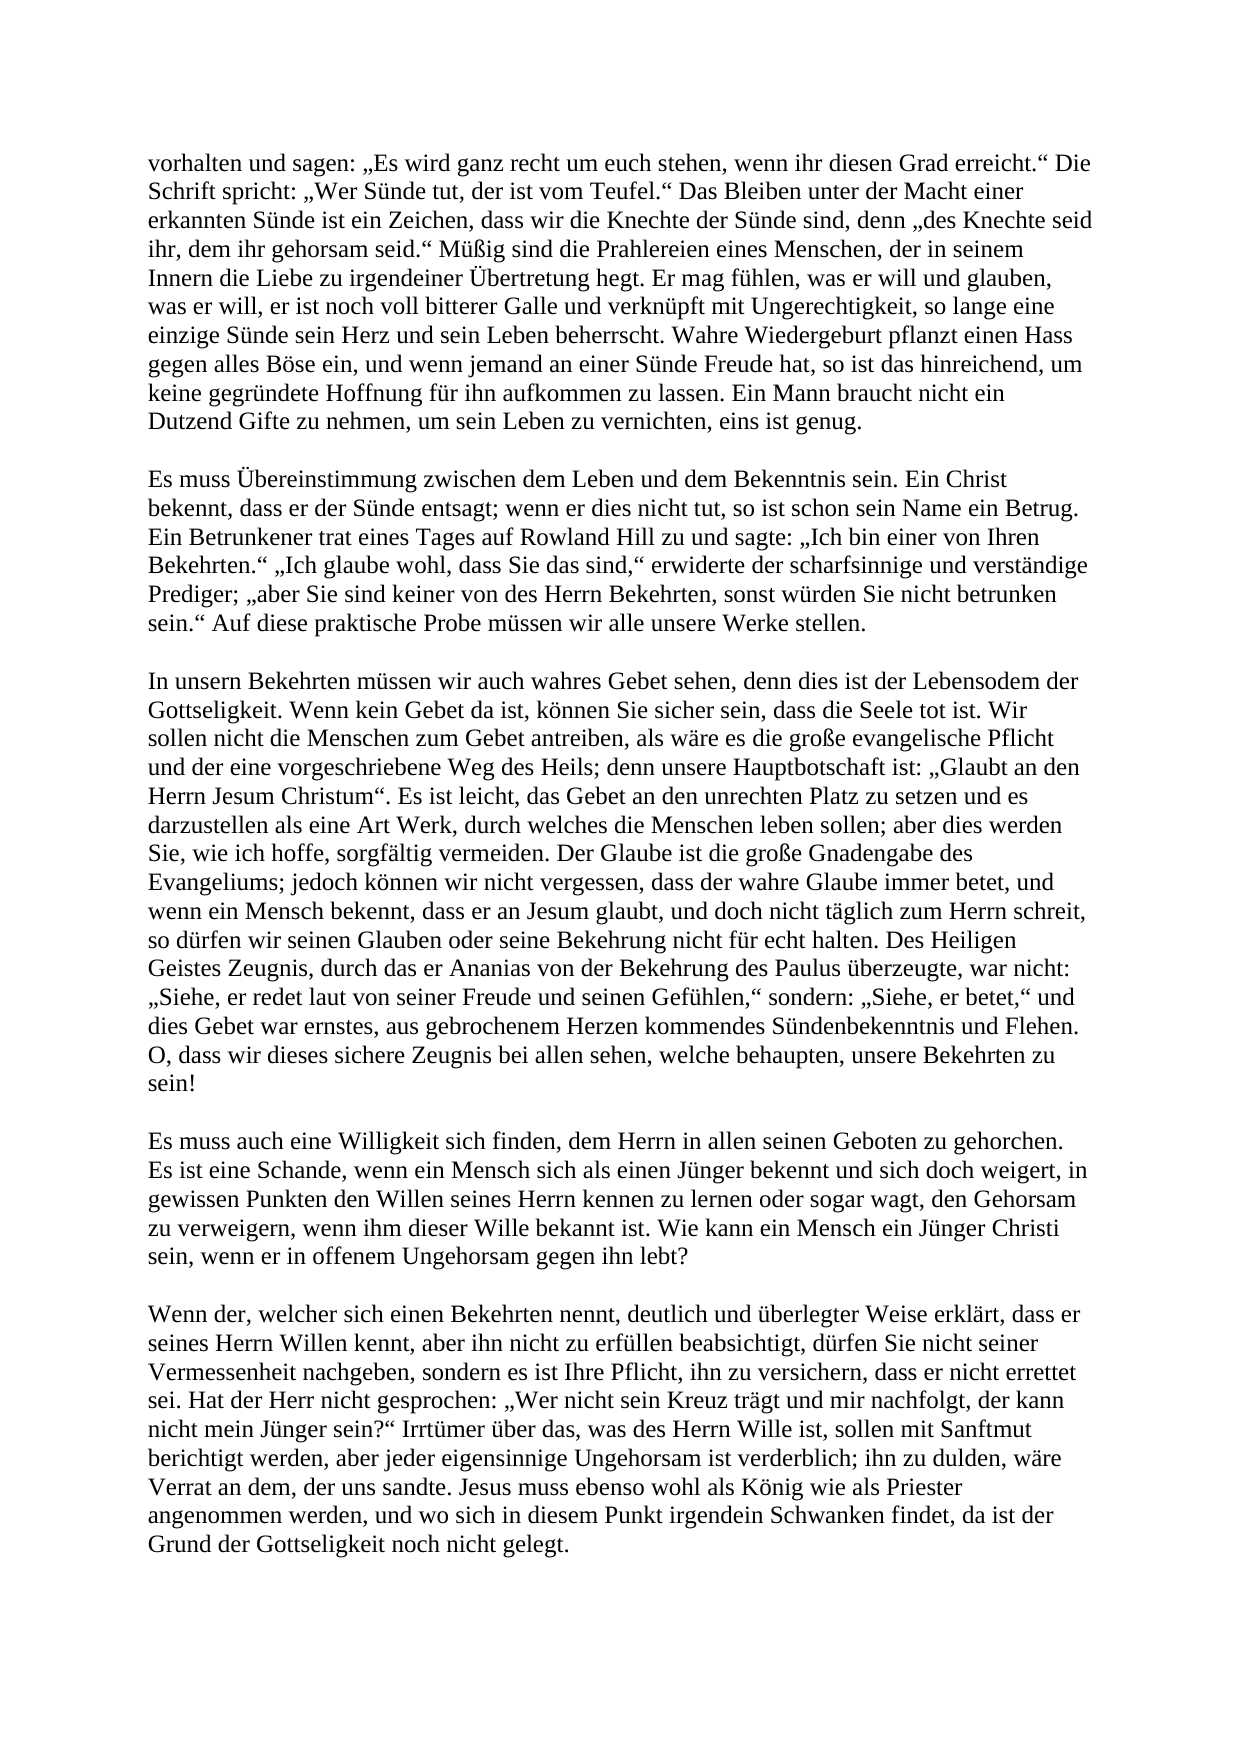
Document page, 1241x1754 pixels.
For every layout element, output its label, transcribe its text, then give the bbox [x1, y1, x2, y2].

text Es muss auch eine Willigkeit sich finden, dem Herrn in allen seinen Geboten zu gehorchen. Es ist eine Schande, wenn ein Mensch sich als einen Jünger bekennt und sich doch weigert, in gewissen Punkten den Willen seines Herrn kennen zu lernen oder sogar wagt, den Gehorsam zu verweigern, wenn ihm dieser Wille bekannt ist. Wie kann ein Mensch ein Jünger Christi sein, wenn er in offenem Ungehorsam gegen ihn lebt? [148, 1126, 1093, 1270]
text Wenn der, welcher sich einen Bekehrten nennt, deutlich und überlegter Weise erklärt, dass er seines Herrn Willen kennt, aber ihn nicht zu erfüllen beabsichtigt, dürfen Sie nicht seiner Vermessenheit nachgeben, sondern es ist Ihre Pflicht, ihn zu versichern, dass er nicht errettet sei. Hat der Herr nicht gesprochen: „Wer nicht sein Kreuz trägt und mir nachfolgt, der kann nicht mein Jünger sein?“ Irrtümer über das, was des Herrn Wille ist, sollen mit Sanftmut berichtigt werden, aber jeder eigensinnige Ungehorsam ist verderblich; ihn zu dulden, wäre Verrat an dem, der uns sandte. Jesus muss ebenso wohl als König wie als Priester angenommen werden, und wo sich in diesem Punkt irgendein Schwanken findet, da ist der Grund der Gottseligkeit noch nicht gelegt. [148, 1299, 1093, 1558]
text In unsern Bekehrten müssen wir auch wahres Gebet sehen, denn dies ist der Lebensodem der Gottseligkeit. Wenn kein Gebet da ist, können Sie sicher sein, dass die Seele tot ist. Wir sollen nicht die Menschen zum Gebet antreiben, als wäre es die große evangelische Pflicht und der eine vorgeschriebene Weg des Heils; denn unsere Hauptbotschaft ist: „Glaubt an den Herrn Jesum Christum“. Es ist leicht, das Gebet an den unrechten Platz zu setzen und es darzustellen als eine Art Werk, durch welches die Menschen leben sollen; aber dies werden Sie, wie ich hoffe, sorgfältig vermeiden. Der Glaube ist die große Gnadengabe des Evangeliums; jedoch können wir nicht vergessen, dass der wahre Glaube immer betet, und wenn ein Mensch bekennt, dass er an Jesum glaubt, und doch nicht täglich zum Herrn schreit, so dürfen wir seinen Glauben oder seine Bekehrung nicht für echt halten. Des Heiligen Geistes Zeugnis, durch das er Ananias von der Bekehrung des Paulus überzeugte, war nicht: „Siehe, er redet laut von seiner Freude und seinen Gefühlen,“ sondern: „Siehe, er betet,“ und dies Gebet war ernstes, aus gebrochenem Herzen kommendes Sündenbekenntnis und Flehen. O, dass wir dieses sichere Zeugnis bei allen sehen, welche behaupten, unsere Bekehrten zu sein! [148, 666, 1093, 1097]
text Es muss Übereinstimmung zwischen dem Leben und dem Bekenntnis sein. Ein Christ bekennt, dass er der Sünde entsagt; wenn er dies nicht tut, so ist schon sein Name ein Betrug. Ein Betrunkener trat eines Tages auf Rowland Hill zu und sagte: „Ich bin einer von Ihren Bekehrten.“ „Ich glaube wohl, dass Sie das sind,“ erwiderte der scharfsinnige und verständige Prediger; „aber Sie sind keiner von des Herrn Bekehrten, sonst würden Sie nicht betrunken sein.“ Auf diese praktische Probe müssen wir alle unsere Werke stellen. [148, 464, 1093, 637]
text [148, 148, 1093, 435]
